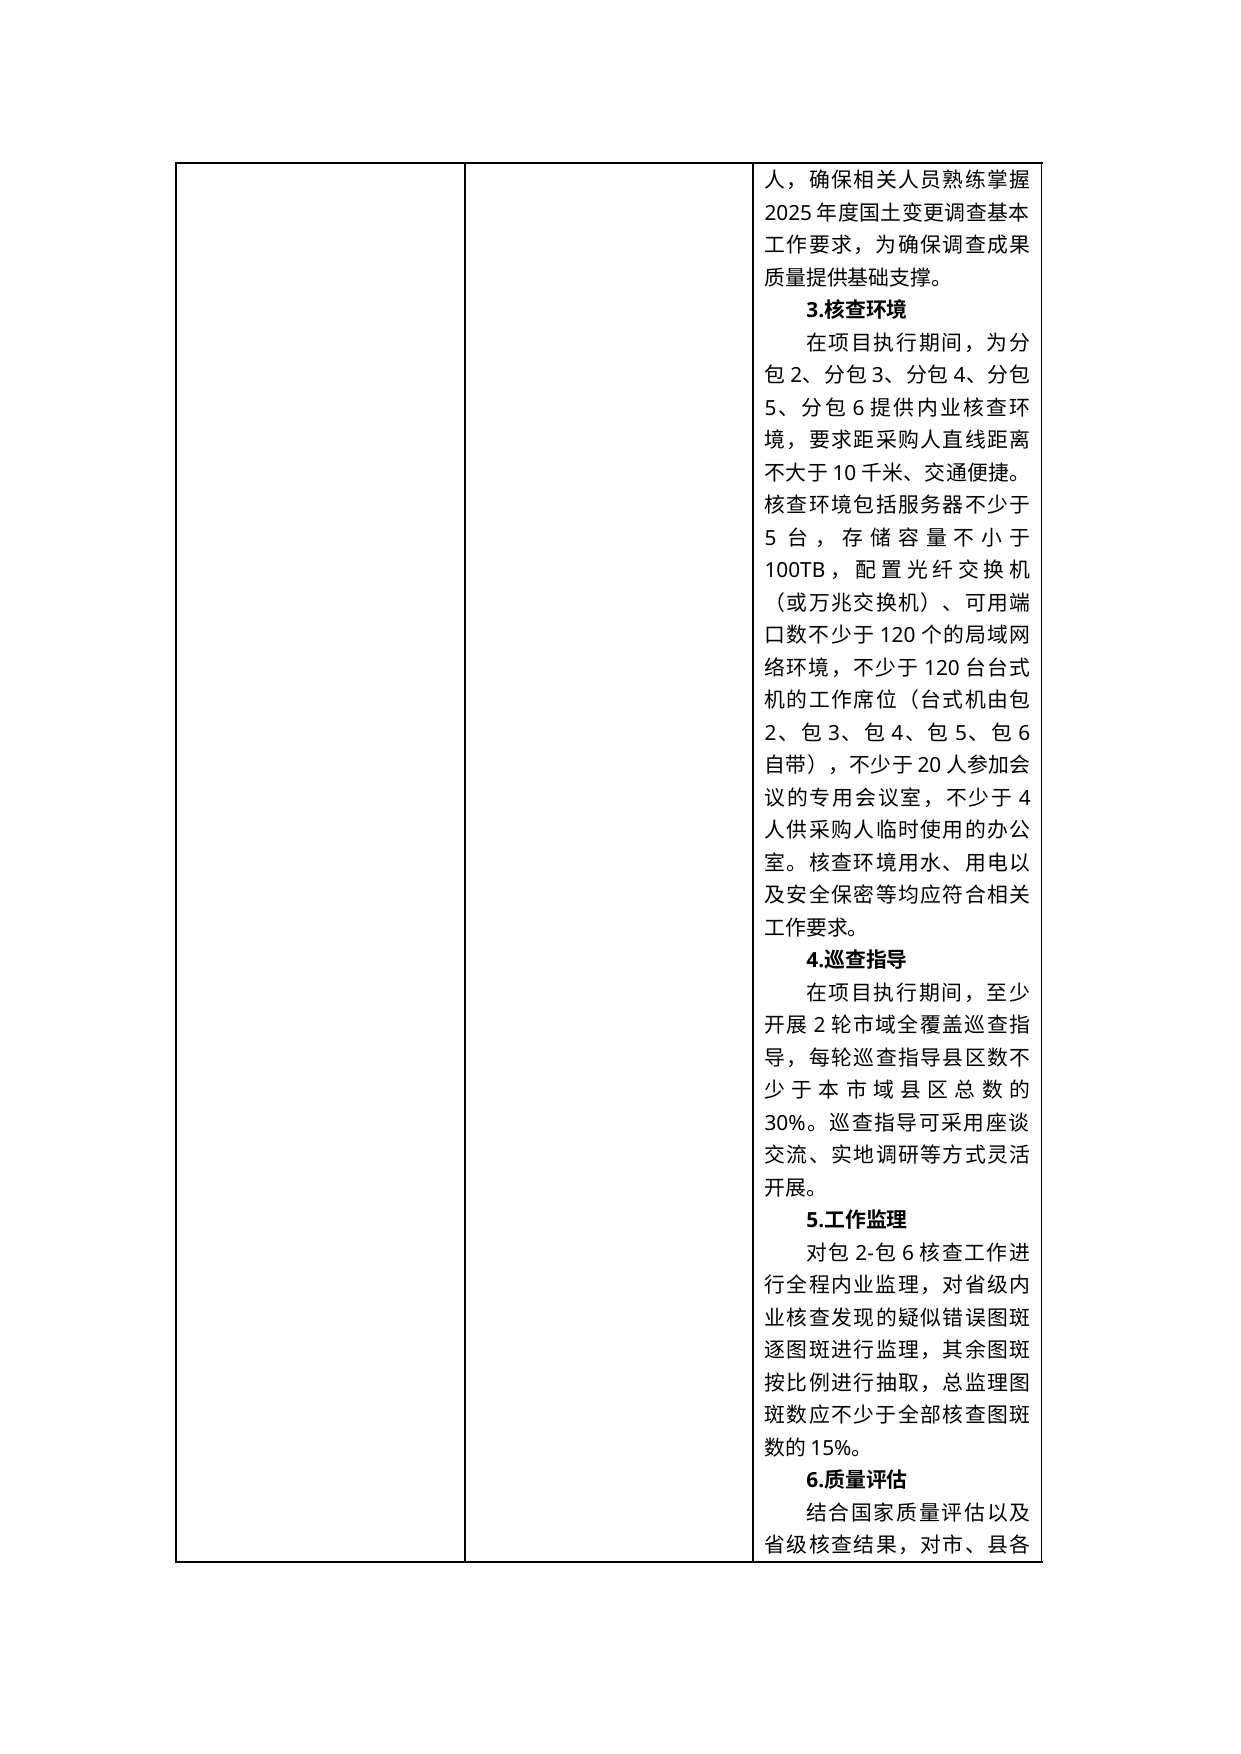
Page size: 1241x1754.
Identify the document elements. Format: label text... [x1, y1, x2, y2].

table_cell [466, 164, 752, 1561]
table_cell 1 [177, 164, 464, 1561]
